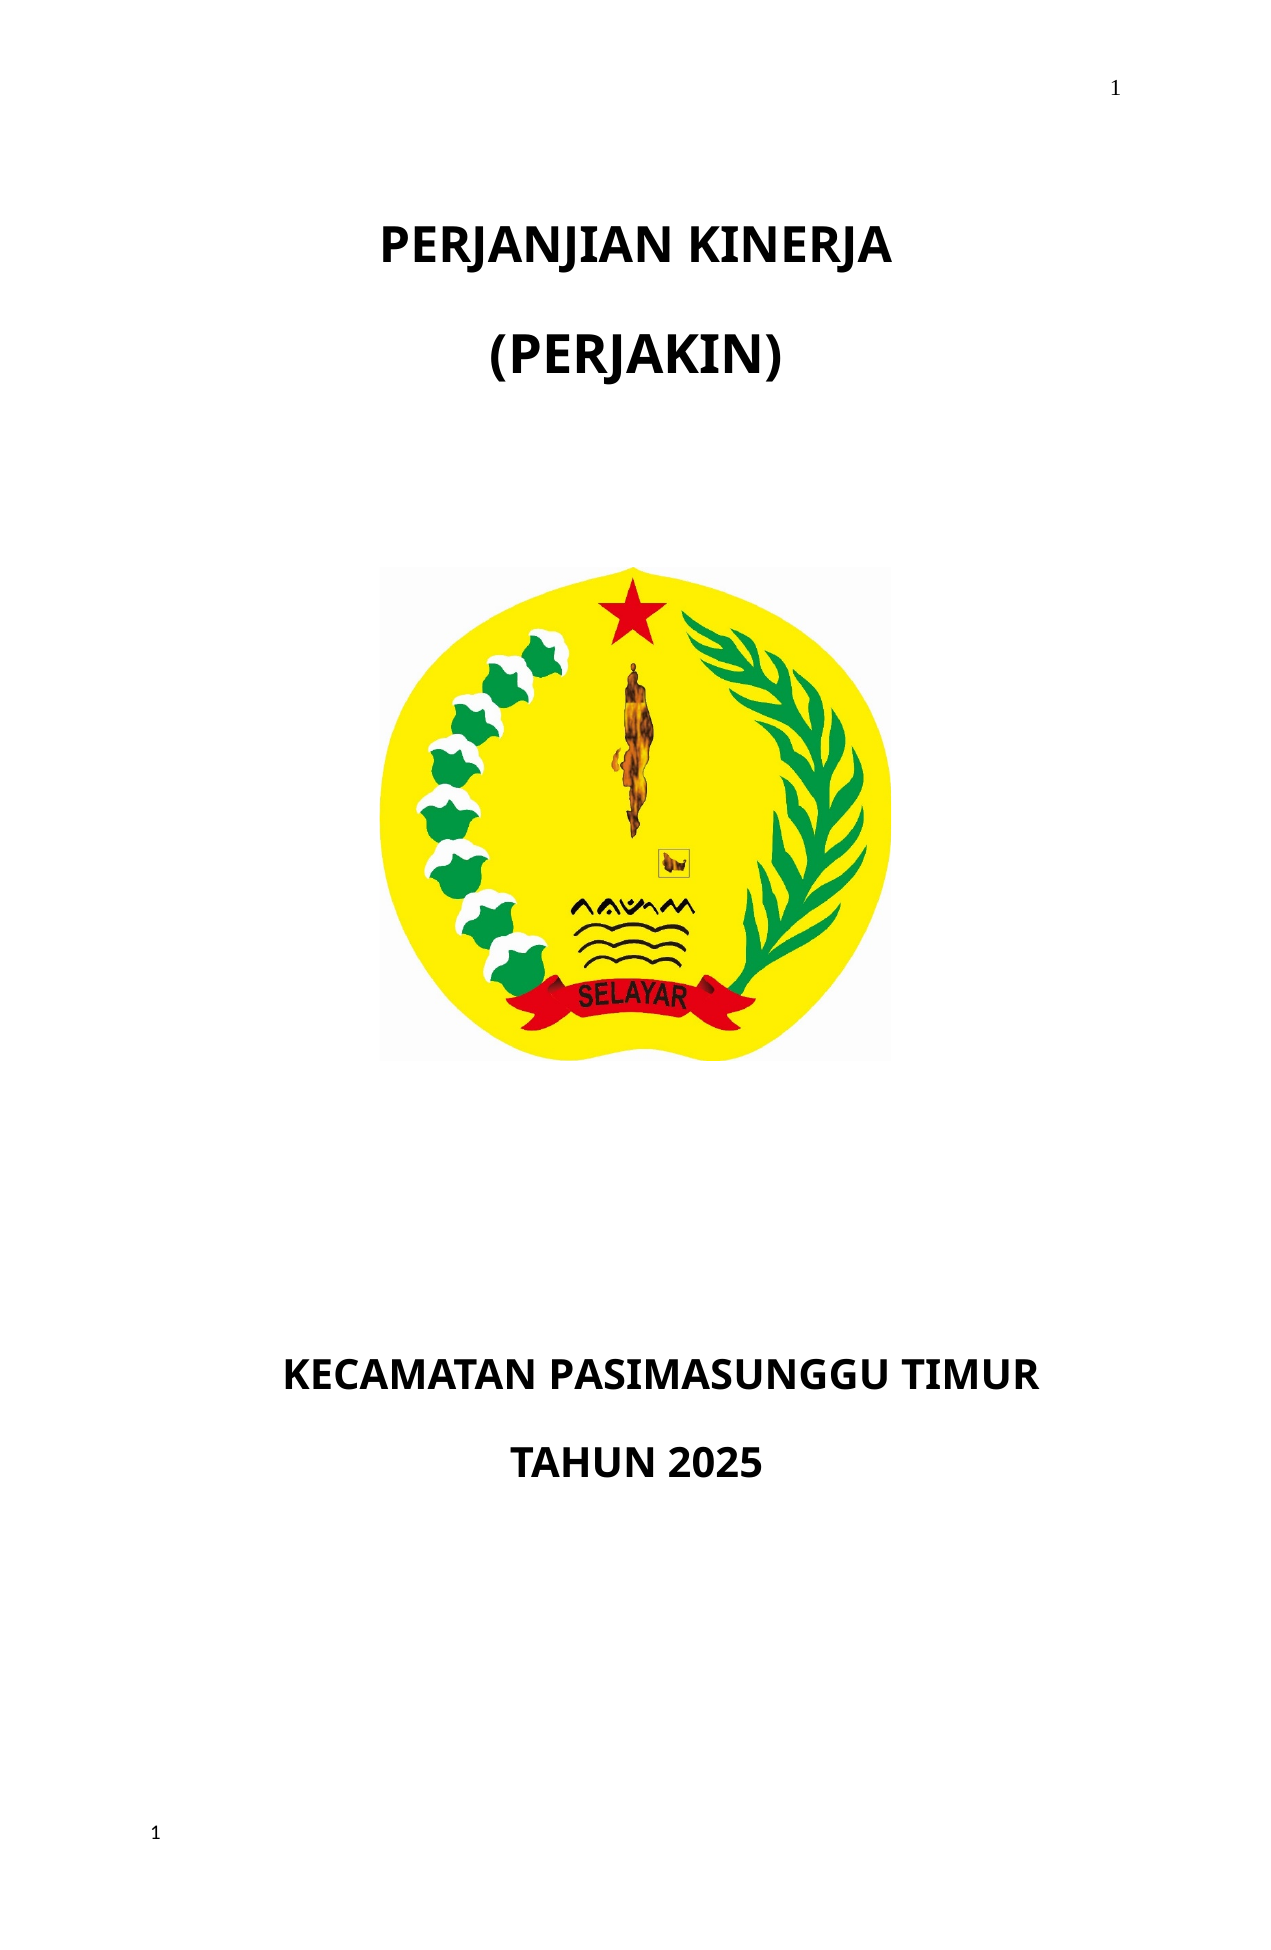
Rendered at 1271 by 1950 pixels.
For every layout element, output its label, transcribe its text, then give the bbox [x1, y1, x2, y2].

text PERJANJIAN KINERJA [150, 209, 1121, 277]
text KECAMATAN PASIMASUNGGU TIMUR [149, 1345, 1173, 1402]
picture [379, 567, 892, 1061]
text TAHUN 2025 [150, 1432, 1122, 1489]
text (PERJAKIN) [150, 315, 1122, 389]
